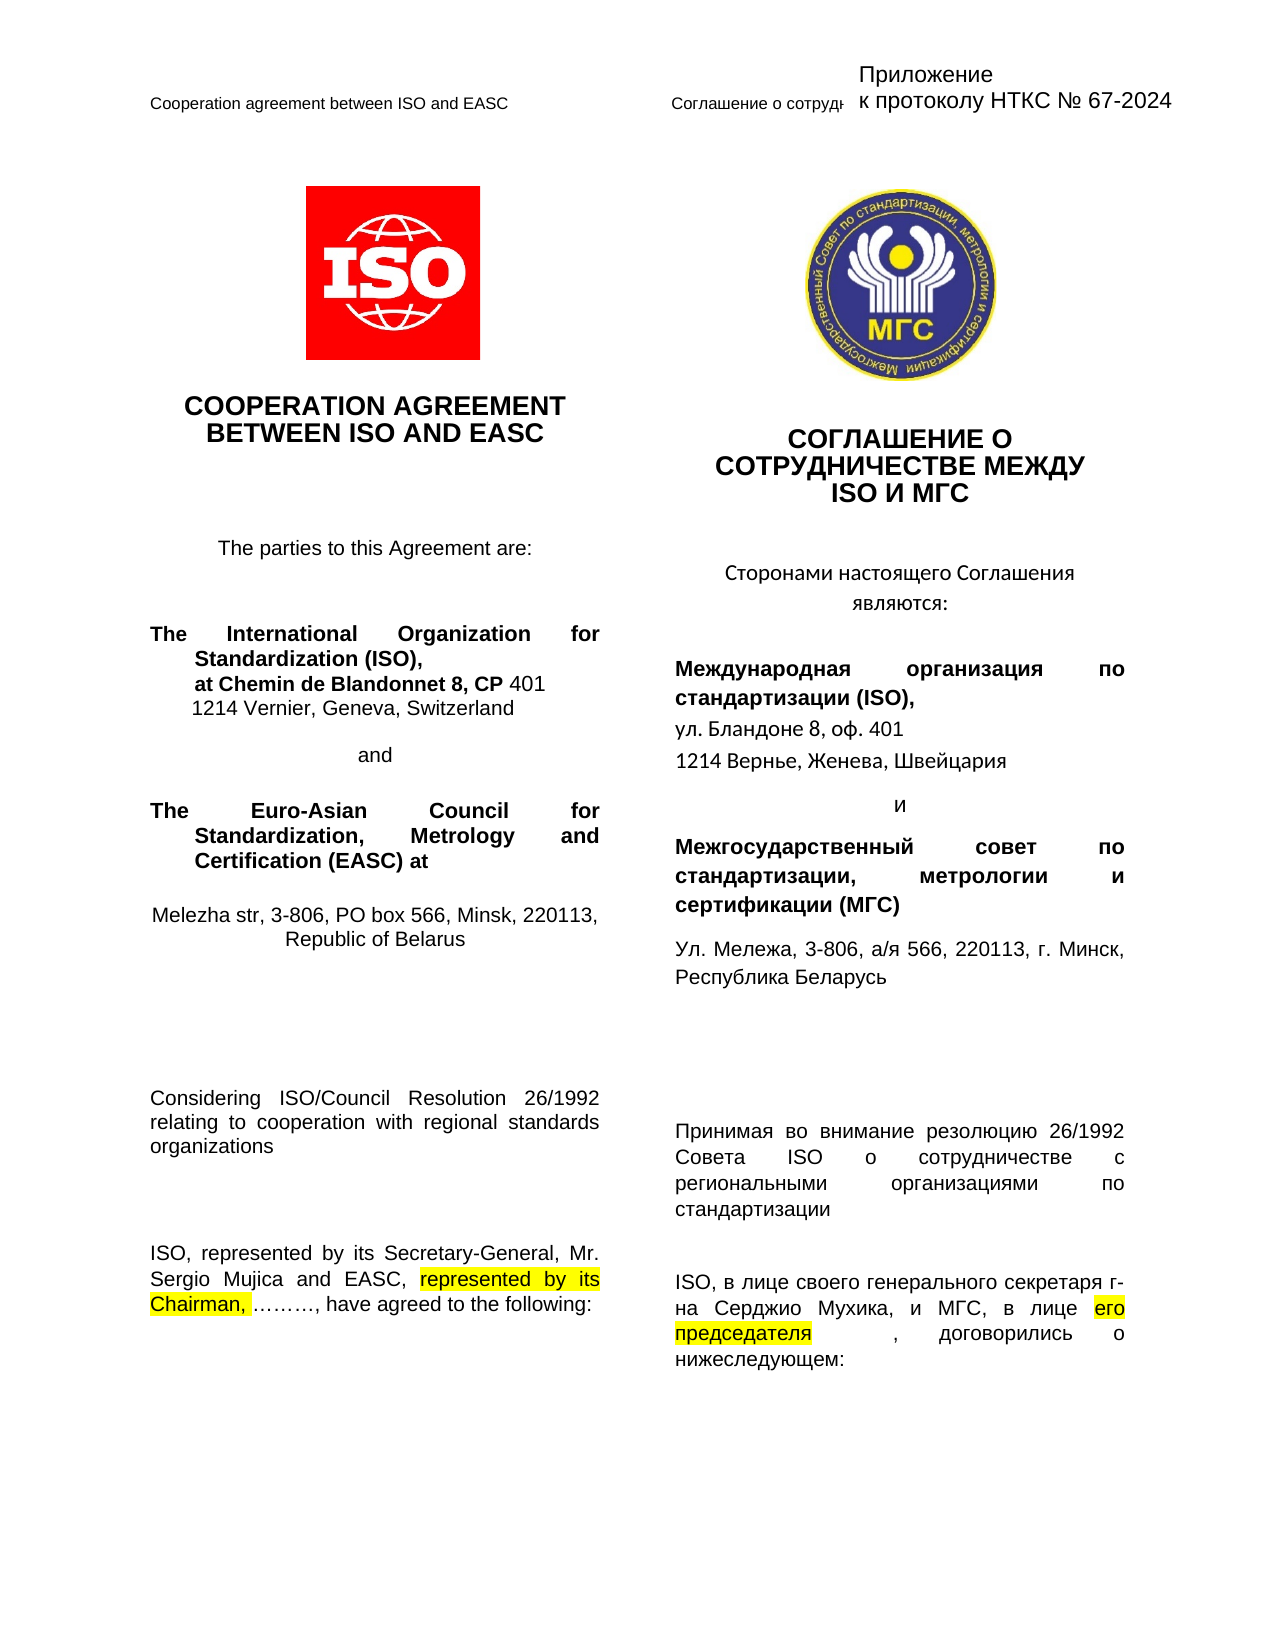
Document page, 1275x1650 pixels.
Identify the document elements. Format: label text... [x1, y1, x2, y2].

text Международная организация по стандартизации (ISO), [675, 656, 1125, 710]
text Межгосударственный совет по стандартизации, метрологии и сертификации (МГС) [675, 834, 1125, 917]
text The parties to this Agreement are: [150, 539, 600, 560]
text COOPERATION AGREEMENT BETWEEN ISO AND EASC [150, 393, 600, 447]
text Ул. Мележа, 3-806, а/я 566, 220113, г. Минск, Республика Беларусь [675, 937, 1125, 989]
picture [805, 189, 997, 381]
text и [675, 791, 1125, 817]
text Considering ISO/Council Resolution 26/1992 relating to cooperation with regional standards organizations [150, 1086, 600, 1158]
text ISO, represented by its Secretary-General, Mr. Sergio Mujica and EASC, represented by its Chairman, ………, have agreed to the following: [150, 1240, 600, 1317]
picture [306, 186, 481, 360]
text Сторонами настоящего Соглашения являются: [675, 558, 1125, 617]
text СОГЛАШЕНИЕ О СОТРУДНИЧЕСТВЕ МЕЖДУ [675, 427, 1125, 481]
text The Euro-Asian Council for Standardization, Metrology and Certification (EASC) at [150, 798, 600, 874]
text ул. Бландоне 8, оф. 401 [675, 714, 1125, 742]
text The International Organization for Standardization (ISO), [150, 620, 600, 671]
text Принимая во внимание резолюцию 26/1992 Совета ISO о сотрудничестве с региональными организациями по стандартизации [675, 1119, 1125, 1221]
text and [150, 720, 600, 773]
text 1214 Vernier, Geneva, Switzerland [106, 696, 600, 720]
text ISO, в лице своего генерального секретаря г-на Серджио Мухика, и МГС, в лице его председателя , договорились о нижеследующем: [675, 1269, 1125, 1371]
text Melezha str, 3-806, PO box 566, Minsk, 220113, Republic of Belarus [150, 903, 600, 951]
text 1214 Вернье, Женева, Швейцария [675, 746, 1125, 774]
text ISO И МГС [675, 481, 1125, 508]
text at Chemin de Blandonnet 8, CP 401 [194, 671, 600, 696]
